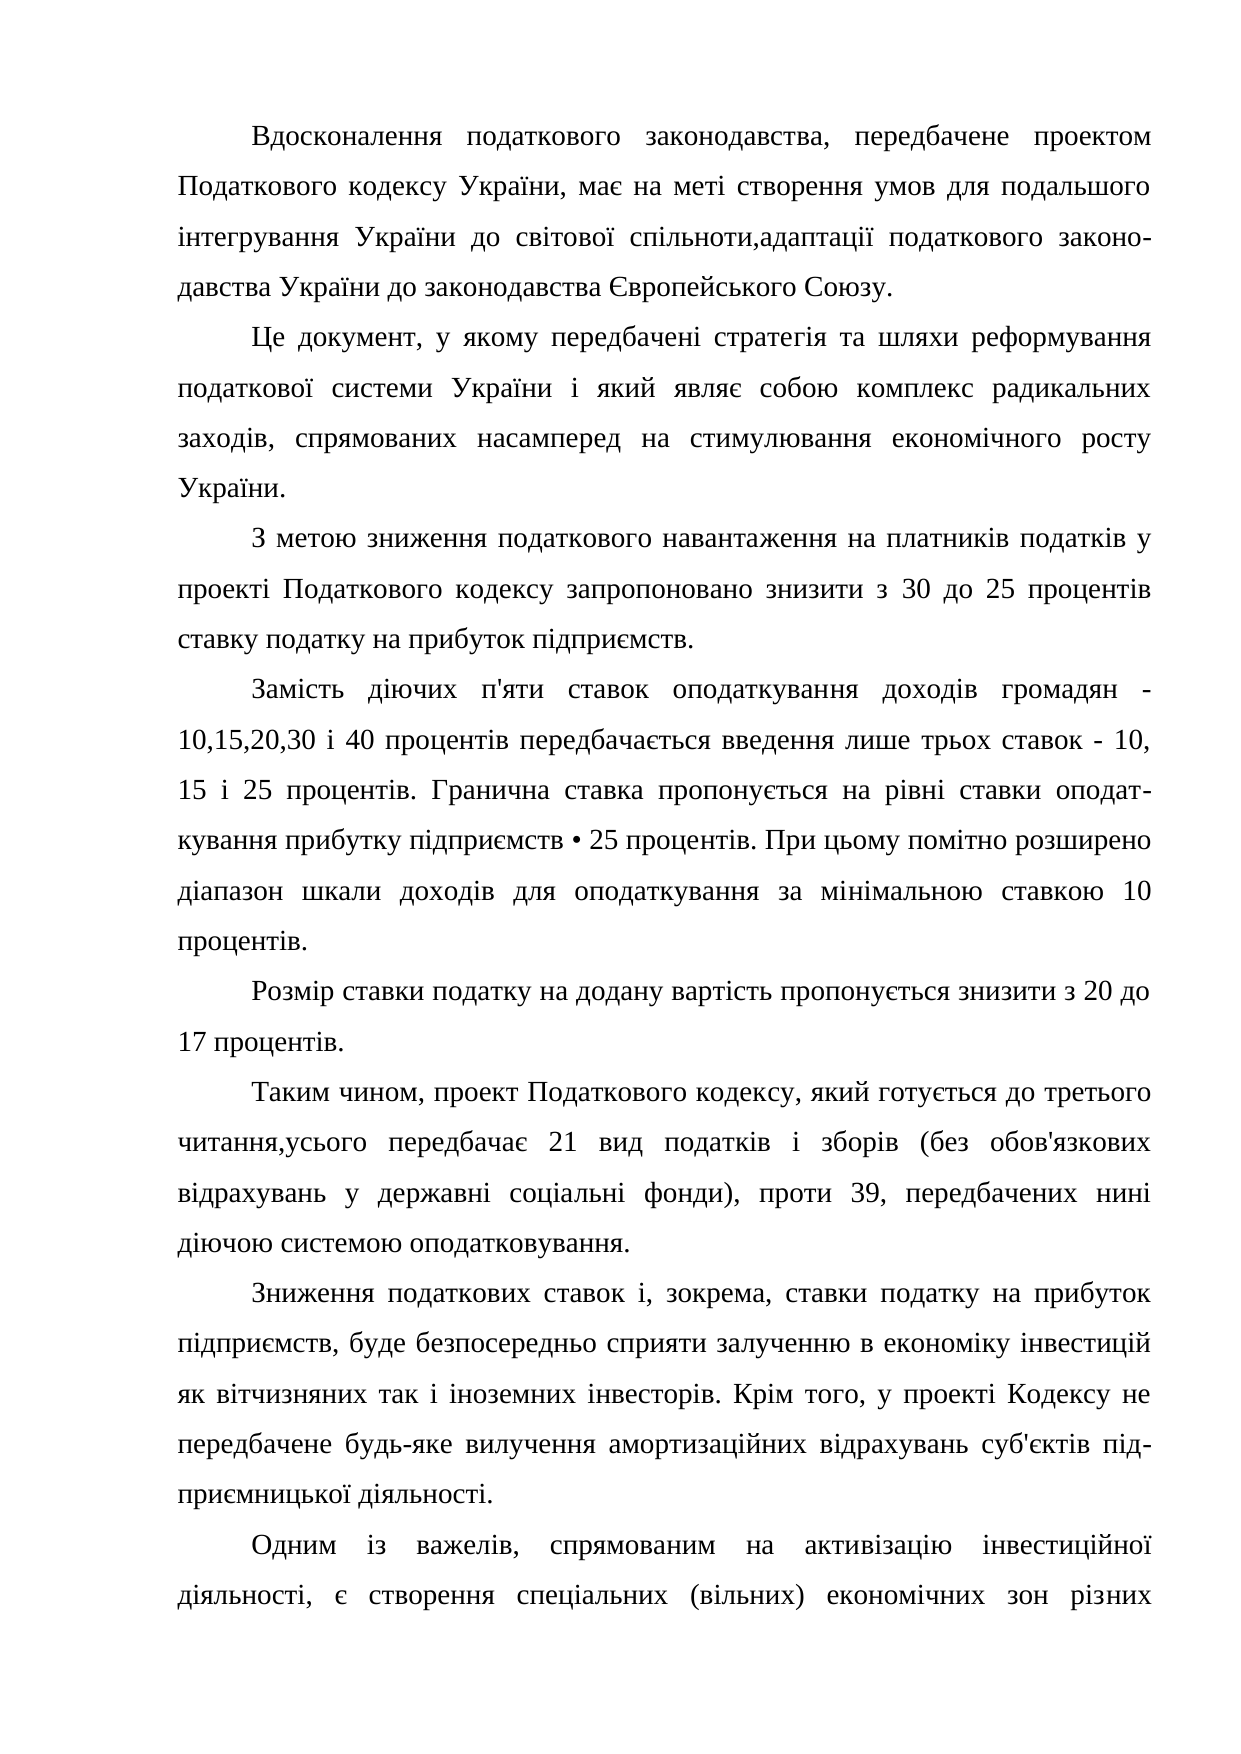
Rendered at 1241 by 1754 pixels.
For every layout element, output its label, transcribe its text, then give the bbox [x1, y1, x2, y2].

text Це документ, у якому передбачені стратегія та шляхи реформування податкової системи України і який являє собою комплекс радикальних заходів, спрямованих насамперед на стимулювання економічного росту України. [177, 319, 1152, 504]
text Вдосконалення податкового законодавства, передбачене проектом Податкового кодексу України, має на меті створення умов для подальшого інтегрування України до світової спільноти,адаптації податкового законодавства України до законодавства Європейського Союзу. [177, 118, 1152, 303]
text Розмір ставки податку на додану вартість пропонується знизити з 20 до 17 процентів. [177, 973, 1152, 1057]
text З метою зниження податкового навантаження на платників податків у проекті Податкового кодексу запропоновано знизити з 30 до 25 процентів ставку податку на прибуток підприємств. [177, 521, 1152, 655]
text Таким чином, проект Податкового кодексу, який готується до третього читання,усього передбачає 21 вид податків і зборів (без обов'язкових відрахувань у державні соціальні фонди), проти 39, передбачених нині діючою системою оподатковування. [177, 1074, 1152, 1258]
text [177, 1527, 1152, 1611]
text Зниження податкових ставок і, зокрема, ставки податку на прибуток підприємств, буде безпосередньо сприяти залученню в економіку інвестицій як вітчизняних так і іноземних інвесторів. Крім того, у проекті Кодексу не передбачене будь-яке вилучення амортизаційних відрахувань суб'єктів підприємницької діяльності. [177, 1275, 1152, 1510]
text Замість діючих п'яти ставок оподаткування доходів громадян - 10,15,20,30 і 40 процентів передбачається введення лише трьох ставок - 10, 15 і 25 процентів. Гранична ставка пропонується на рівні ставки оподаткування прибутку підприємств • 25 процентів. При цьому помітно розширено діапазон шкали доходів для оподаткування за мінімальною ставкою 10 процентів. [177, 672, 1152, 957]
